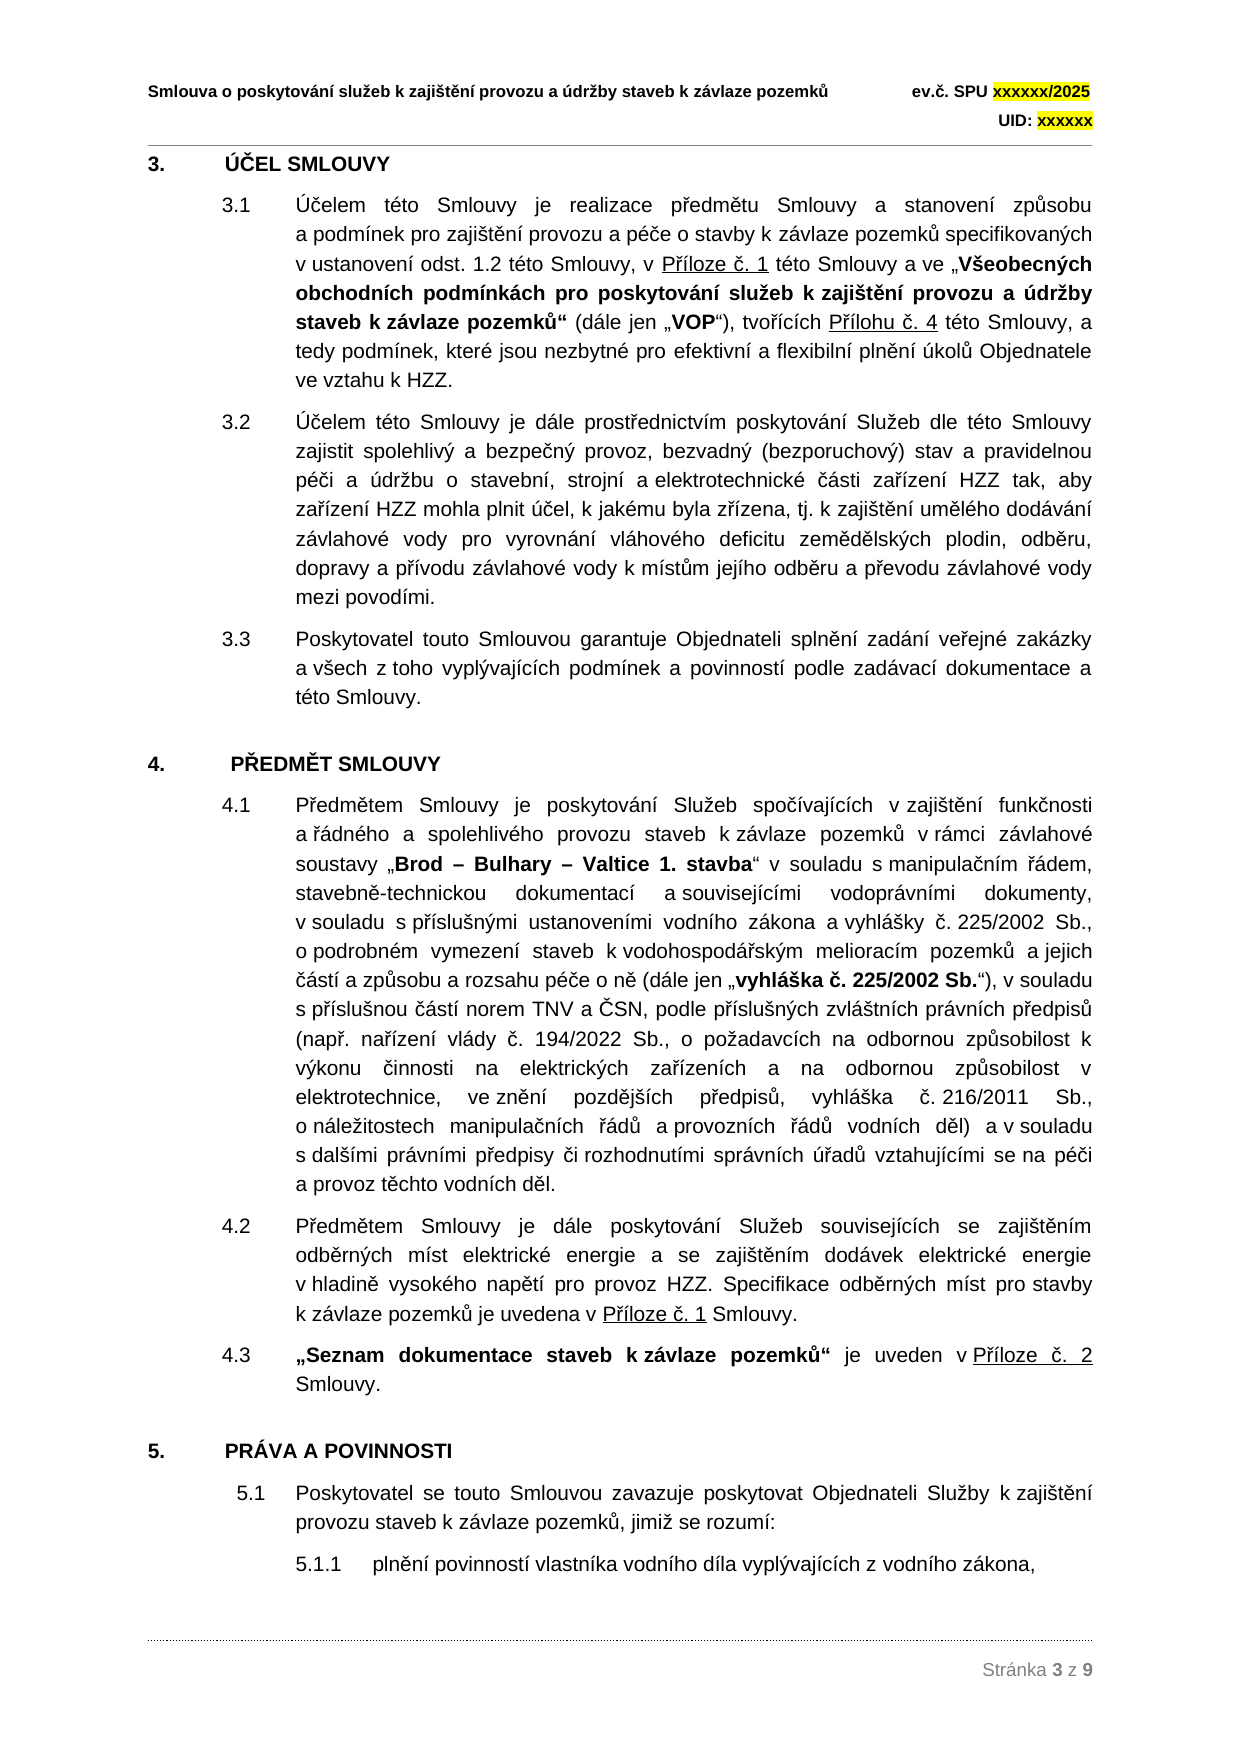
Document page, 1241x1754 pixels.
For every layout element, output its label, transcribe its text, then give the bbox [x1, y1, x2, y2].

text Poskytovatel se touto Smlouvou zavazuje poskytovat Objednateli Služby k zajištění provozu staveb k závlaze pozemků, jimiž se rozumí: [236, 1477, 1092, 1535]
text „Seznam dokumentace staveb k závlaze pozemků“ je uveden v Příloze č. 2 Smlouvy. [222, 1339, 1092, 1398]
text ÚČEL SMLOUVY [148, 148, 1092, 177]
text Předmětem Smlouvy je poskytování Služeb spočívajících v zajištění funkčnosti a řádného a spolehlivého provozu staveb k závlaze pozemků v rámci závlahové soustavy „Brod – Bulhary – Valtice 1. stavba“ v souladu s manipulačním řádem, stavebně-technickou dokumentací a souvisejícími vodoprávními dokumenty, v souladu s příslušnými ustanoveními vodního zákona a vyhlášky č. 225/2002 Sb., o podrobném vymezení staveb k vodohospodářským melioracím pozemků a jejich částí a způsobu a rozsahu péče o ně (dále jen „vyhláška č. 225/2002 Sb.“), v souladu s příslušnou částí norem TNV a ČSN, podle příslušných zvláštních právních předpisů (např. nařízení vlády č. 194/2022 Sb., o požadavcích na odbornou způsobilost k výkonu činnosti na elektrických zařízeních a na odbornou způsobilost v elektrotechnice, ve znění pozdějších předpisů, vyhláška č. 216/2011 Sb., o náležitostech manipulačních řádů a provozních řádů vodních děl) a v souladu s dalšími právními předpisy či rozhodnutími správních úřadů vztahujícími se na péči a provoz těchto vodních děl. [222, 789, 1092, 1198]
text Předmětem Smlouvy je dále poskytování Služeb souvisejících se zajištěním odběrných míst elektrické energie a se zajištěním dodávek elektrické energie v hladině vysokého napětí pro provoz HZZ. Specifikace odběrných míst pro stavby k závlaze pozemků je uvedena v Příloze č. 1 Smlouvy. [222, 1210, 1092, 1327]
text Práva a povinnosti [148, 1435, 1092, 1464]
text Účelem této Smlouvy je dále prostřednictvím poskytování Služeb dle této Smlouvy zajistit spolehlivý a bezpečný provoz, bezvadný (bezporuchový) stav a pravidelnou péči a údržbu o stavební, strojní a elektrotechnické části zařízení HZZ tak, aby zařízení HZZ mohla plnit účel, k jakému byla zřízena, tj. k zajištění umělého dodávání závlahové vody pro vyrovnání vláhového deficitu zemědělských plodin, odběru, dopravy a přívodu závlahové vody k místům jejího odběru a převodu závlahové vody mezi povodími. [222, 406, 1092, 610]
text PŘEDMĚT SMLOUVY [148, 748, 1092, 777]
text Poskytovatel touto Smlouvou garantuje Objednateli splnění zadání veřejné zakázky a všech z toho vyplývajících podmínek a povinností podle zadávací dokumentace a této Smlouvy. [222, 623, 1092, 710]
text Účelem této Smlouvy je realizace předmětu Smlouvy a stanovení způsobu a podmínek pro zajištění provozu a péče o stavby k závlaze pozemků specifikovaných v ustanovení odst. 1.2 této Smlouvy, v Příloze č. 1 této Smlouvy a ve „Všeobecných obchodních podmínkách pro poskytování služeb k zajištění provozu a údržby staveb k závlaze pozemků“ (dále jen „VOP“), tvořících Přílohu č. 4 této Smlouvy, a tedy podmínek, které jsou nezbytné pro efektivní a flexibilní plnění úkolů Objednatele ve vztahu k HZZ. [222, 189, 1092, 393]
list plnění povinností vlastníka vodního díla vyplývajících z vodního zákona, [295, 1548, 1092, 1577]
